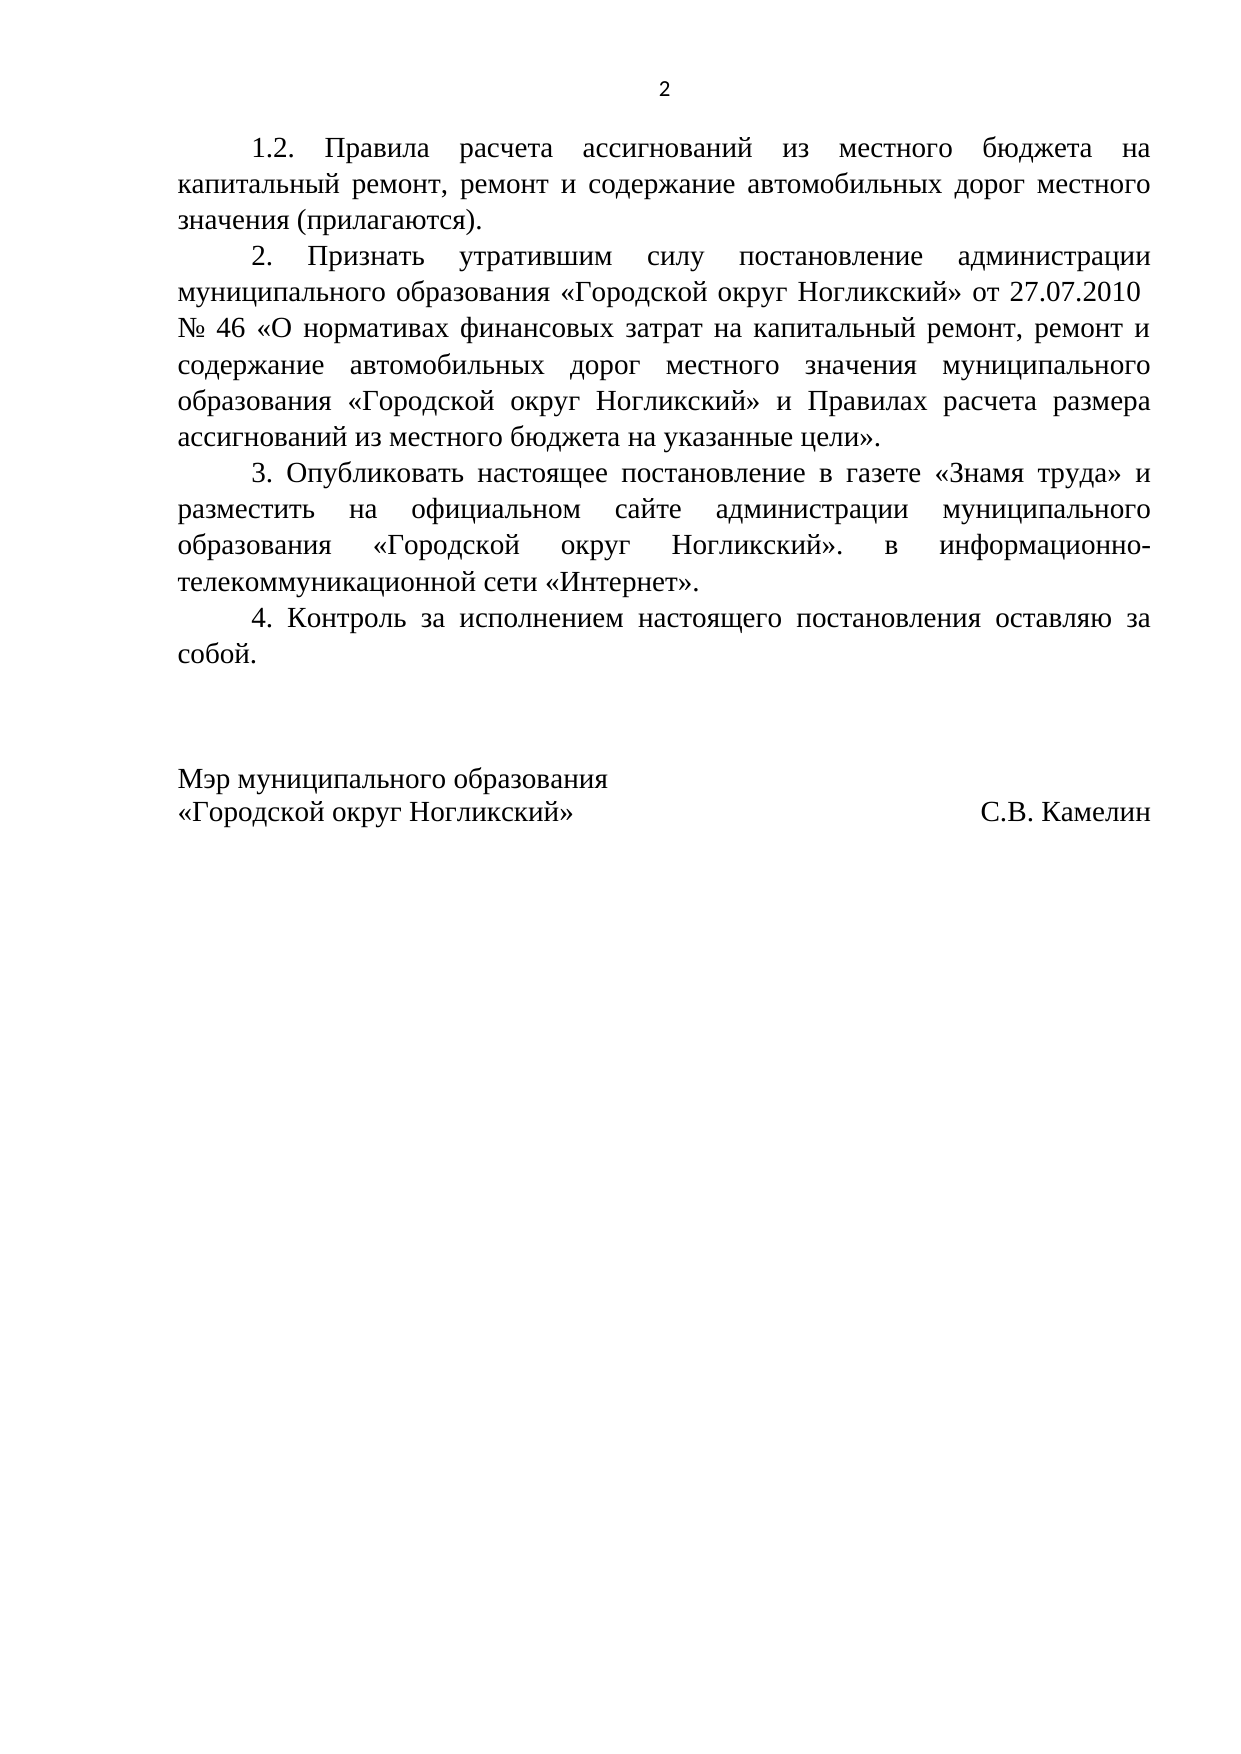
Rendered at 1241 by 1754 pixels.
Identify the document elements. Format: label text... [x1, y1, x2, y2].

text 2. Признать утратившим силу постановление администрации муниципального образования «Городской округ Ногликский» от 27.07.2010 № 46 «О нормативах финансовых затрат на капитальный ремонт, ремонт и содержание автомобильных дорог местного значения муниципального образования «Городской округ Ногликский» и Правилах расчета размера ассигнований из местного бюджета на указанные цели». [177, 238, 1152, 453]
text 4. Контроль за исполнением настоящего постановления оставляю за собой. [177, 600, 1152, 669]
text 3. Опубликовать настоящее постановление в газете «Знамя труда» и разместить на официальном сайте администрации муниципального образования «Городской округ Ногликский». в информационно-телекоммуникационной сети «Интернет». [177, 455, 1152, 597]
text Мэр муниципального образования [177, 761, 1152, 794]
text «Городской округ Ногликский» С.В. Камелин [177, 794, 1152, 828]
text 1.2. Правила расчета ассигнований из местного бюджета на капитальный ремонт, ремонт и содержание автомобильных дорог местного значения (прилагаются). [177, 130, 1152, 236]
